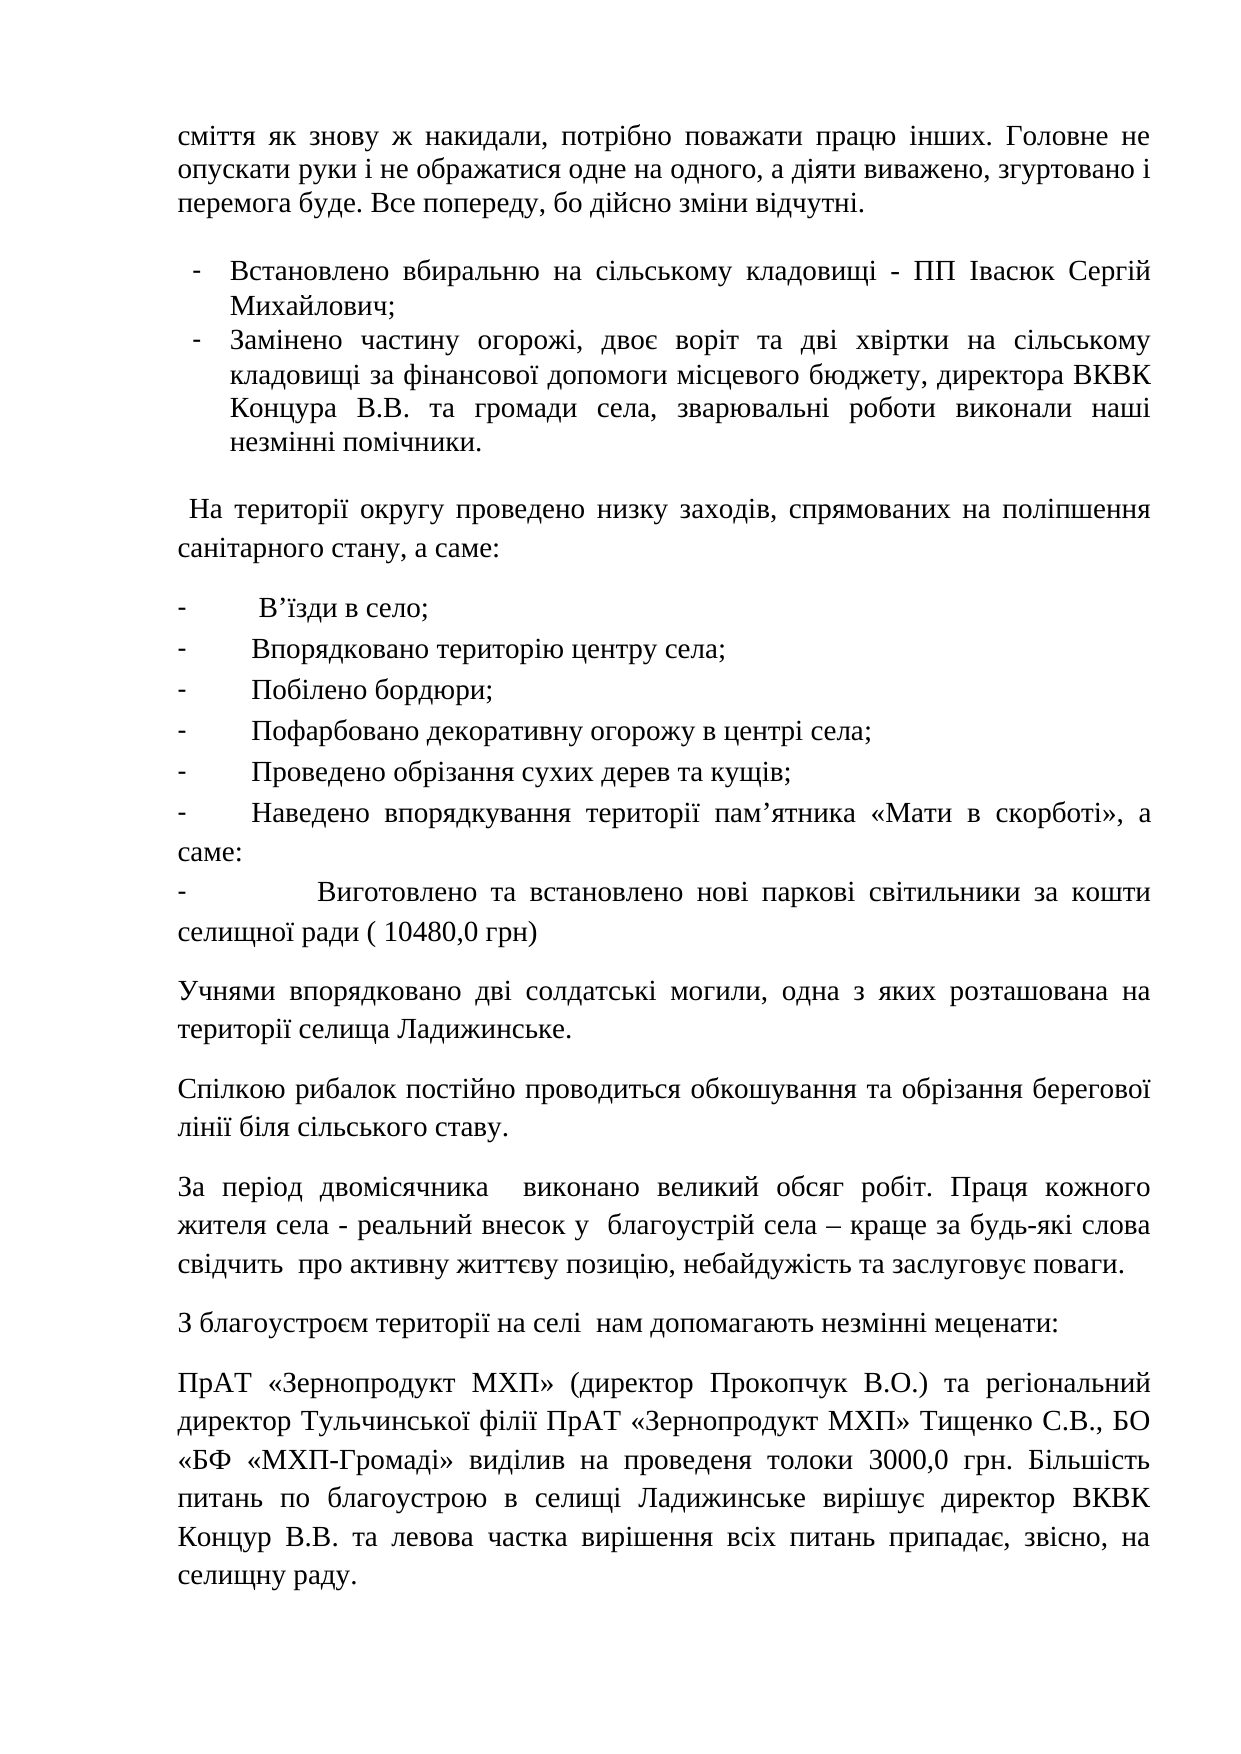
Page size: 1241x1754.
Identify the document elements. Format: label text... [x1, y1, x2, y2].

text З благоустроєм території на селі нам допомагають незмінні меценати: [177, 1305, 1152, 1339]
list Впорядковано територію центру села; [177, 630, 1152, 666]
text Учнями впорядковано дві солдатські могили, одна з яких розташована на території селища Ладижинське. [177, 973, 1152, 1045]
list Встановлено вбиральню на сільському кладовищі - ПП Івасюк Сергій Михайлович; [192, 252, 1152, 321]
text ПрАТ «Зернопродукт МХП» (директор Прокопчук В.О.) та регіональний директор Тульчинської філії ПрАТ «Зернопродукт МХП» Тищенко С.В., БО «БФ «МХП-Громаді» виділив на проведеня толоки 3000,0 грн. Більшість питань по благоустрою в селищі Ладижинське вирішує директор ВКВК Концур В.В. та левова частка вирішення всіх питань припадає, звісно, на селищну раду. [177, 1365, 1152, 1591]
list Побілено бордюри; [177, 671, 1152, 707]
list Виготовлено та встановлено нові паркові світильники за кошти селищної ради ( 10480,0 грн) [177, 873, 1152, 947]
list В’їзди в село; [177, 589, 1152, 625]
list Пофарбовано декоративну огорожу в центрі села; [177, 712, 1152, 748]
text На території округу проведено низку заходів, спрямованих на поліпшення санітарного стану, а саме: [177, 491, 1152, 563]
text За період двомісячника виконано великий обсяг робіт. Праця кожного жителя села - реальний внесок у благоустрій села – краще за будь-які слова свідчить про активну життєву позицію, небайдужість та заслуговує поваги. [177, 1169, 1152, 1279]
list Наведено впорядкування території пам’ятника «Мати в скорботі», а саме: [177, 794, 1152, 868]
text Спілкою рибалок постійно проводиться обкошування та обрізання берегової лінії біля сільського ставу. [177, 1071, 1152, 1143]
list Проведено обрізання сухих дерев та кущів; [177, 753, 1152, 788]
list Замінено частину огорожі, двоє воріт та дві хвіртки на сільському кладовищі за фінансової допомоги місцевого бюджету, директора ВКВК Концура В.В. та громади села, зварювальні роботи виконали наші незмінні помічники. [192, 321, 1152, 458]
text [177, 118, 1152, 219]
